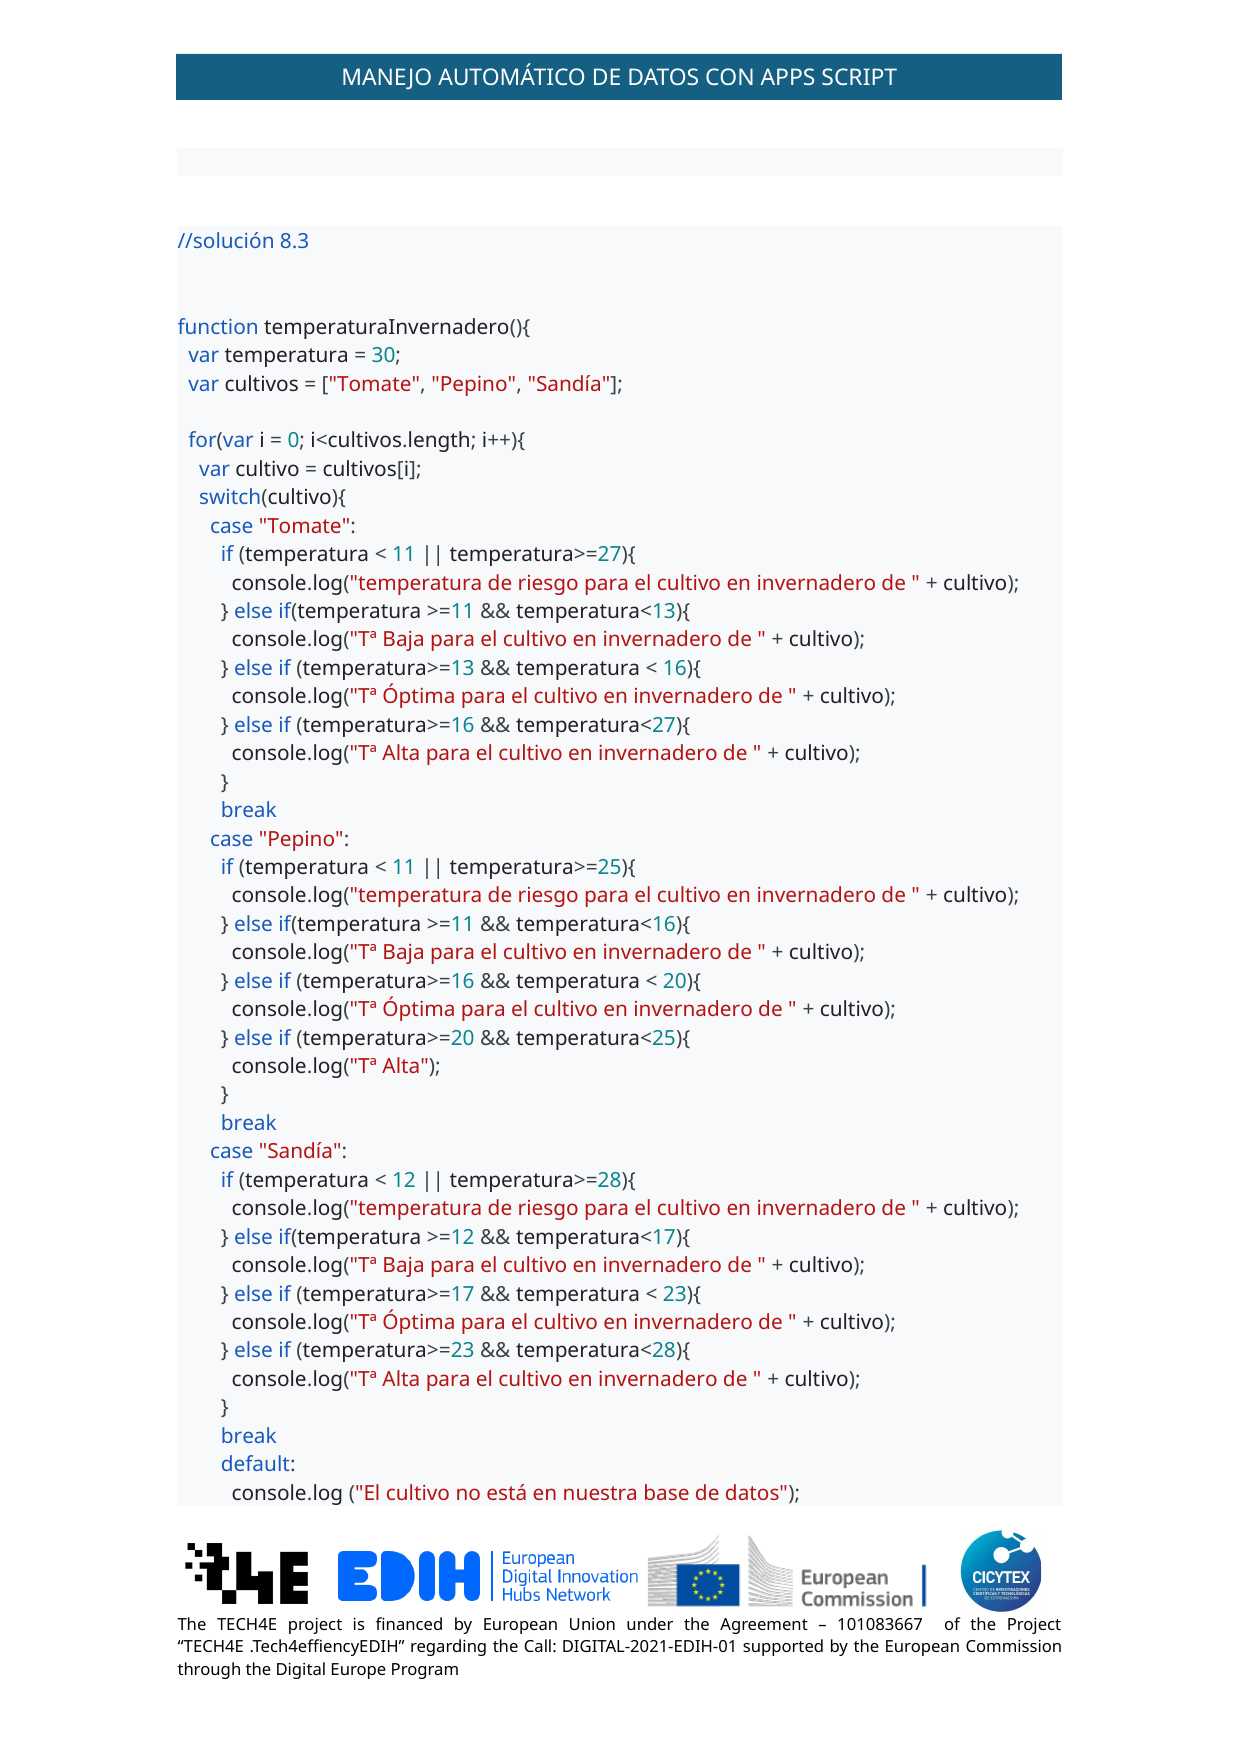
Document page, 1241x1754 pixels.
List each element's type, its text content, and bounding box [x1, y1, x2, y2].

picture [177, 1534, 315, 1612]
text break [177, 1108, 1063, 1136]
text for(var i = 0; i<cultivos.length; i++){ [177, 426, 1063, 454]
text } else if (temperatura>=23 && temperatura<28){ [177, 1336, 1063, 1364]
text var cultivo = cultivos[i]; [177, 454, 1063, 482]
text } else if(temperatura >=11 && temperatura<16){ [177, 909, 1063, 937]
text } else if(temperatura >=11 && temperatura<13){ [177, 596, 1063, 624]
text if (temperatura < 12 || temperatura>=28){ [177, 1165, 1063, 1193]
text console.log("Tª Alta para el cultivo en invernadero de " + cultivo); [177, 1364, 1063, 1392]
text break [177, 795, 1063, 824]
text console.log("temperatura de riesgo para el cultivo en invernadero de " + cultivo); [177, 1193, 1063, 1222]
text console.log("temperatura de riesgo para el cultivo en invernadero de " + cultivo); [177, 881, 1063, 909]
text } else if (temperatura>=16 && temperatura < 20){ [177, 966, 1063, 994]
text console.log ("El cultivo no está en nuestra base de datos"); [177, 1478, 1063, 1506]
text console.log("Tª Óptima para el cultivo en invernadero de " + cultivo); [177, 1307, 1063, 1336]
text console.log("Tª Óptima para el cultivo en invernadero de " + cultivo); [177, 681, 1063, 710]
text switch(cultivo){ [177, 482, 1063, 511]
text } else if (temperatura>=17 && temperatura < 23){ [177, 1279, 1063, 1307]
text } [177, 1079, 1063, 1108]
text console.log("temperatura de riesgo para el cultivo en invernadero de " + cultivo); [177, 568, 1063, 596]
text } [177, 767, 1063, 795]
text } else if(temperatura >=12 && temperatura<17){ [177, 1222, 1063, 1250]
text } else if (temperatura>=20 && temperatura<25){ [177, 1023, 1063, 1051]
text case "Pepino": [177, 824, 1063, 852]
text case "Sandía": [177, 1136, 1063, 1165]
text } else if (temperatura>=13 && temperatura < 16){ [177, 653, 1063, 681]
text var cultivos = ["Tomate", "Pepino", "Sandía"]; [177, 369, 1063, 397]
text console.log("Tª Baja para el cultivo en invernadero de " + cultivo); [177, 1250, 1063, 1279]
text default: [177, 1449, 1063, 1478]
text console.log("Tª Alta"); [177, 1051, 1063, 1079]
text } [177, 1392, 1063, 1421]
text console.log("Tª Óptima para el cultivo en invernadero de " + cultivo); [177, 994, 1063, 1023]
text if (temperatura < 11 || temperatura>=25){ [177, 852, 1063, 881]
text } else if (temperatura>=16 && temperatura<27){ [177, 710, 1063, 738]
text case "Tomate": [177, 511, 1063, 539]
text function temperaturaInvernadero(){ [177, 312, 1063, 340]
text console.log("Tª Alta para el cultivo en invernadero de " + cultivo); [177, 738, 1063, 767]
text console.log("Tª Baja para el cultivo en invernadero de " + cultivo); [177, 937, 1063, 966]
text break [177, 1421, 1063, 1449]
text if (temperatura < 11 || temperatura>=27){ [177, 539, 1063, 568]
text //solución 8.3 [177, 226, 1063, 255]
text console.log("Tª Baja para el cultivo en invernadero de " + cultivo); [177, 624, 1063, 653]
picture [326, 1530, 1042, 1612]
text var temperatura = 30; [177, 340, 1063, 369]
